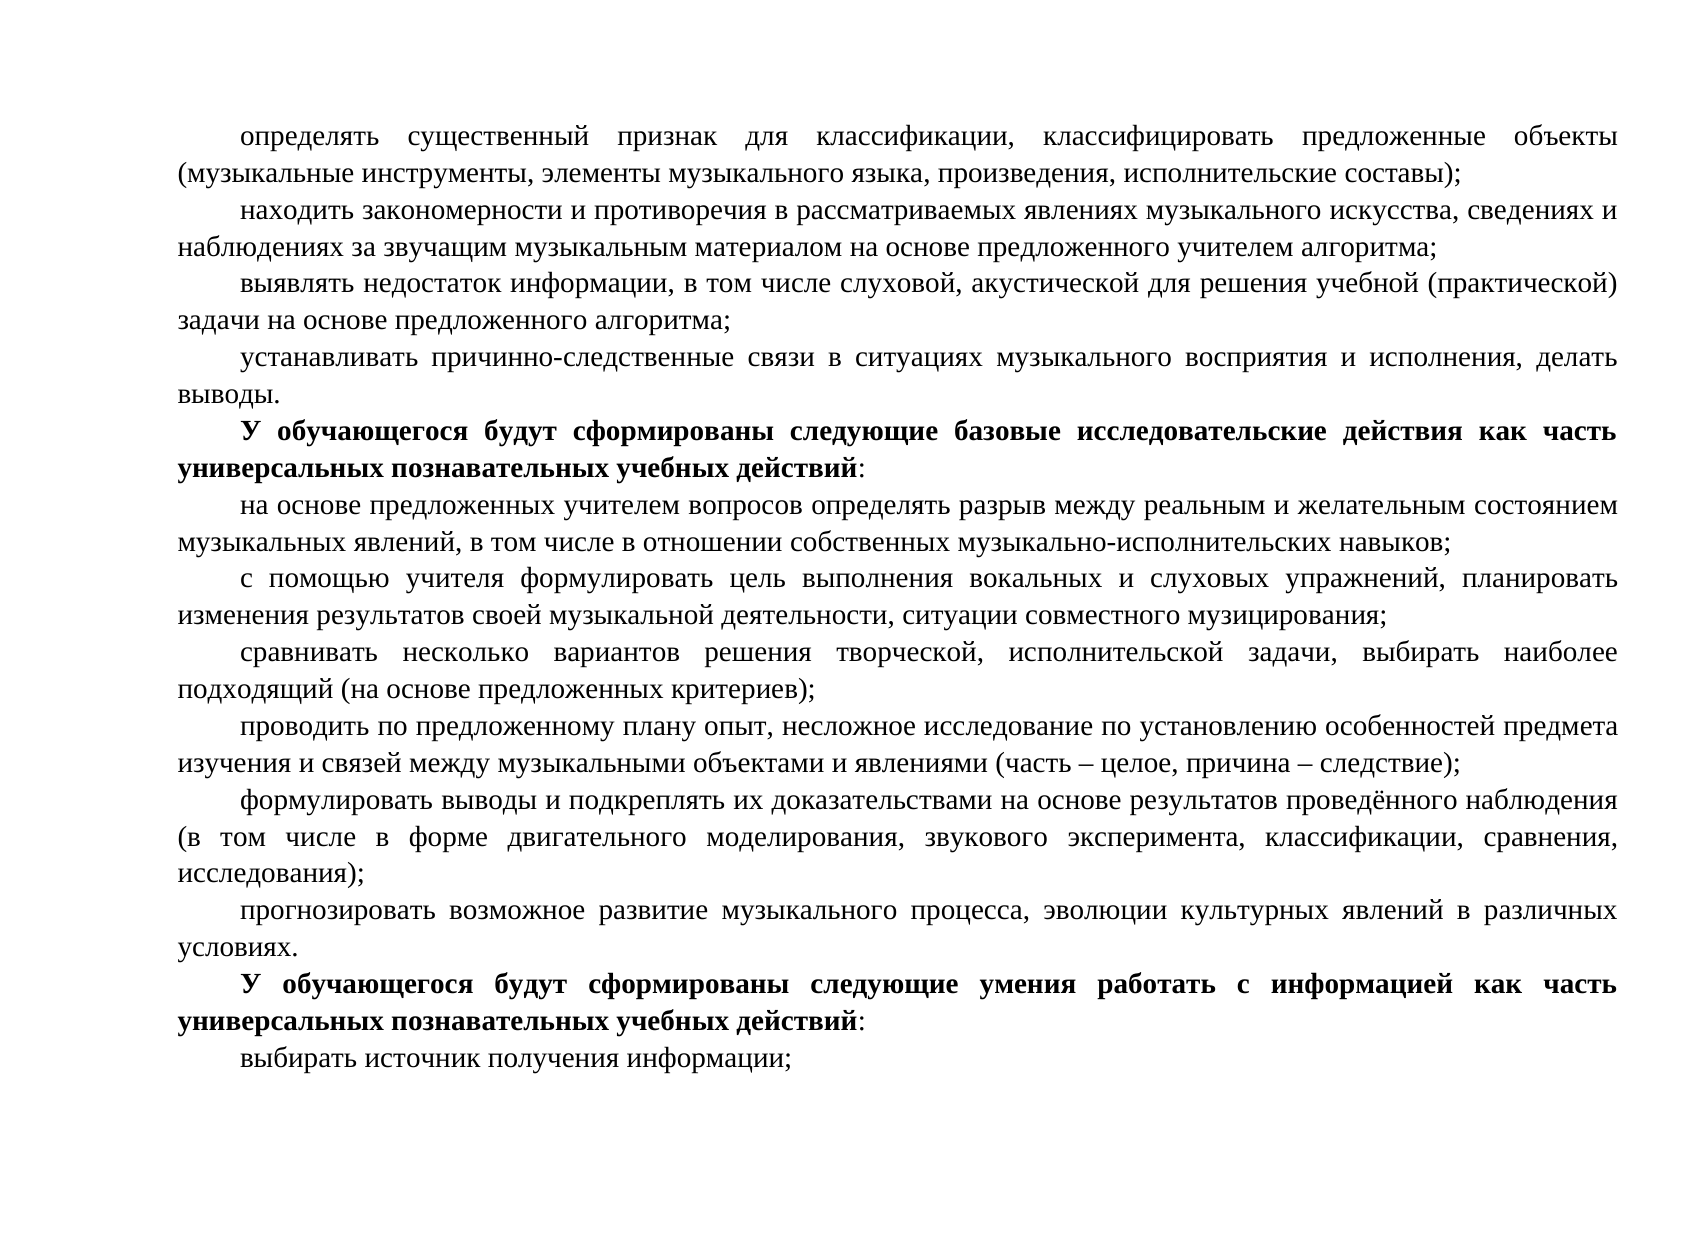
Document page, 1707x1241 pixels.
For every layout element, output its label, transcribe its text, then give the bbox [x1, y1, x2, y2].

text выявлять недостаток информации, в том числе слуховой, акустической для решения учебной (практической) задачи на основе предложенного алгоритма; [177, 266, 1618, 336]
text сравнивать несколько вариантов решения творческой, исполнительской задачи, выбирать наиболее подходящий (на основе предложенных критериев); [177, 634, 1618, 705]
text У обучающегося будут сформированы следующие базовые исследовательские действия как часть универсальных познавательных учебных действий: [177, 413, 1618, 483]
text формулировать выводы и подкреплять их доказательствами на основе результатов проведённого наблюдения (в том числе в форме двигательного моделирования, звукового эксперимента, классификации, сравнения, исследования); [177, 782, 1618, 889]
text проводить по предложенному плану опыт, несложное исследование по установлению особенностей предмета изучения и связей между музыкальными объектами и явлениями (часть – целое, причина – следствие); [177, 708, 1618, 778]
text определять существенный признак для классификации, классифицировать предложенные объекты (музыкальные инструменты, элементы музыкального языка, произведения, исполнительские составы); [177, 118, 1618, 188]
text прогнозировать возможное развитие музыкального процесса, эволюции культурных явлений в различных условиях. [177, 892, 1618, 963]
text с помощью учителя формулировать цель выполнения вокальных и слуховых упражнений, планировать изменения результатов своей музыкальной деятельности, ситуации совместного музицирования; [177, 561, 1618, 631]
text находить закономерности и противоречия в рассматриваемых явлениях музыкального искусства, сведениях и наблюдениях за звучащим музыкальным материалом на основе предложенного учителем алгоритма; [177, 192, 1618, 262]
text на основе предложенных учителем вопросов определять разрыв между реальным и желательным состоянием музыкальных явлений, в том числе в отношении собственных музыкально-исполнительских навыков; [177, 487, 1618, 557]
text устанавливать причинно-следственные связи в ситуациях музыкального восприятия и исполнения, делать выводы. [177, 339, 1618, 410]
text У обучающегося будут сформированы следующие умения работать с информацией как часть универсальных познавательных учебных действий: [177, 966, 1618, 1037]
text выбирать источник получения информации; [177, 1040, 1618, 1073]
